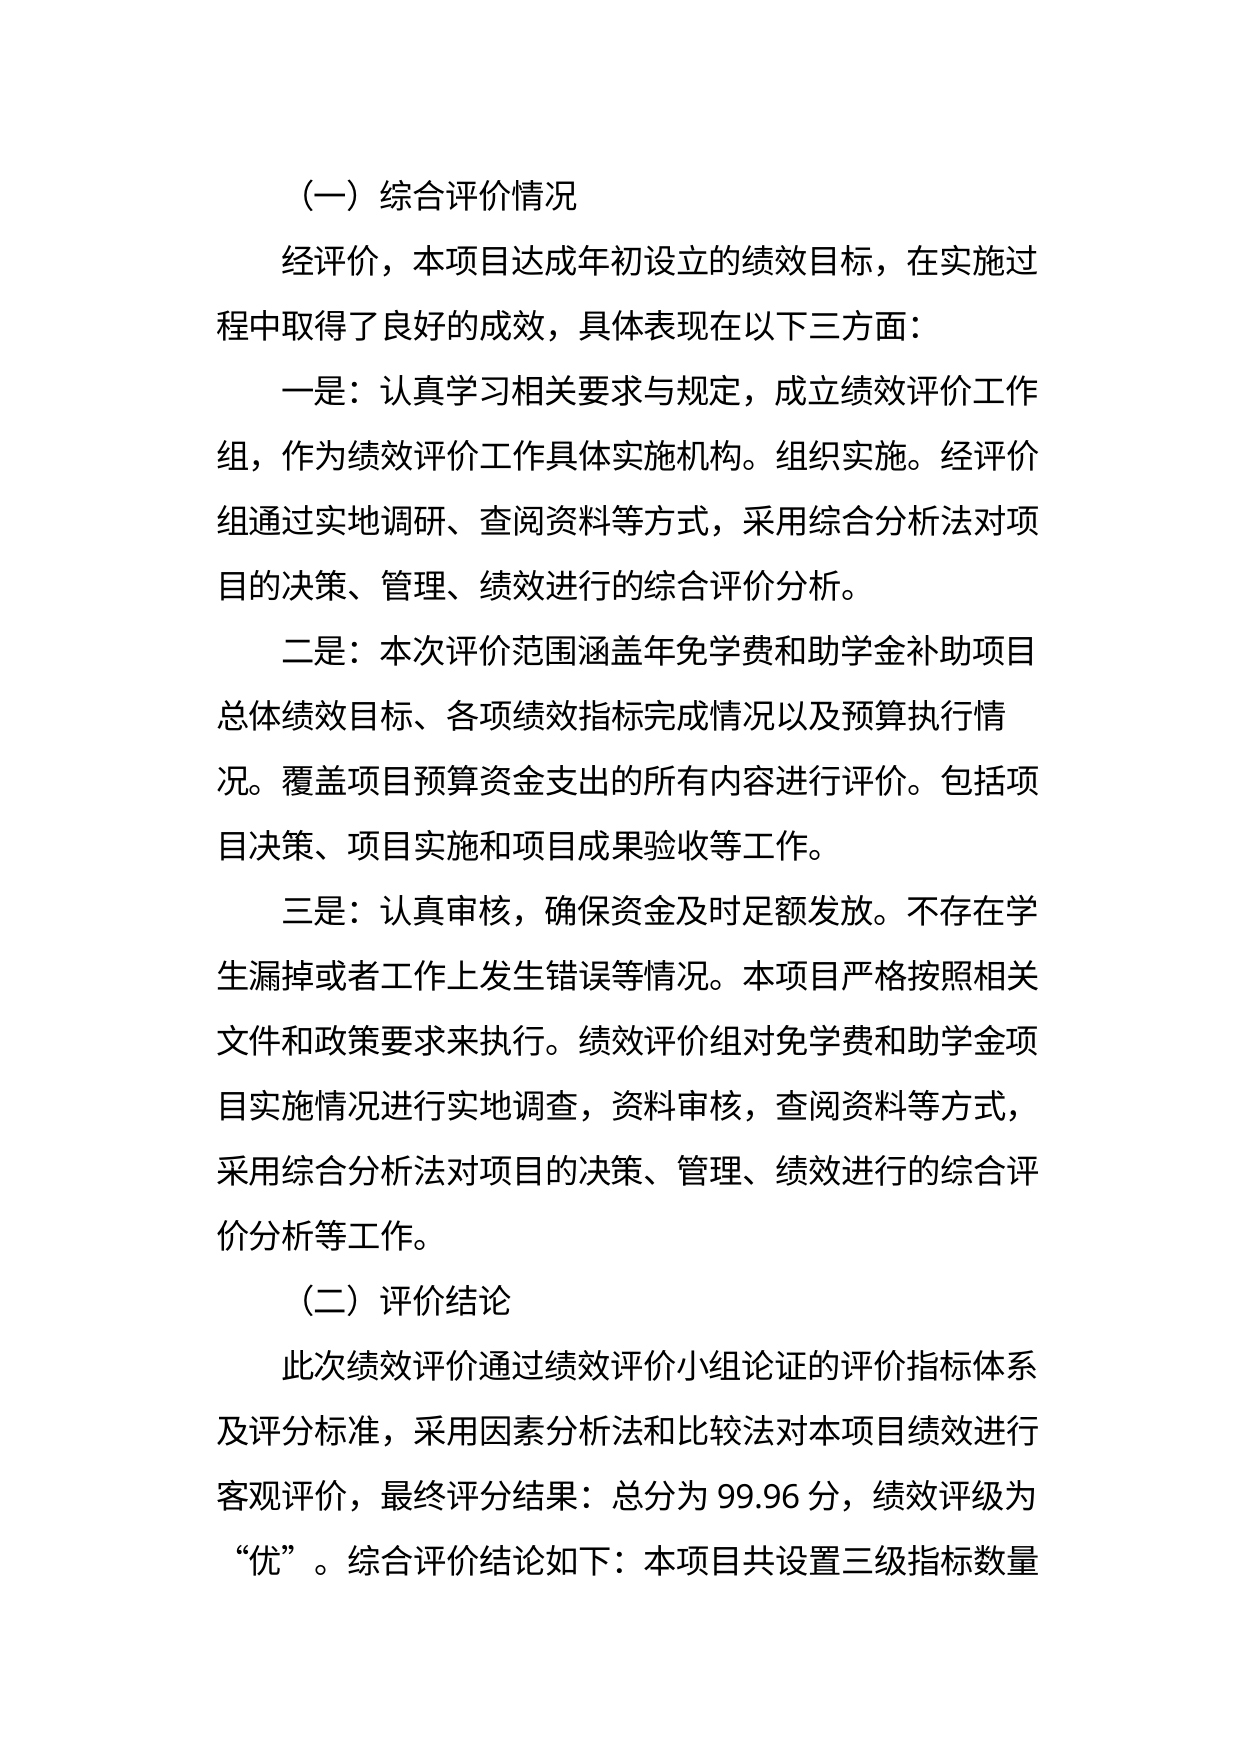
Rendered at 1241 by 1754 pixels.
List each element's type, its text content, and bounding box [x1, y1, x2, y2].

text （一）综合评价情况 [216, 162, 1053, 227]
text 一是：认真学习相关要求与规定，成立绩效评价工作组，作为绩效评价工作具体实施机构。组织实施。经评价组通过实地调研、查阅资料等方式，采用综合分析法对项目的决策、管理、绩效进行的综合评价分析。 [216, 357, 1053, 617]
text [216, 1332, 1053, 1592]
text 经评价，本项目达成年初设立的绩效目标，在实施过程中取得了良好的成效，具体表现在以下三方面： [216, 227, 1053, 357]
text （二）评价结论 [216, 1267, 1053, 1332]
text 三是：认真审核，确保资金及时足额发放。不存在学生漏掉或者工作上发生错误等情况。本项目严格按照相关文件和政策要求来执行。绩效评价组对免学费和助学金项目实施情况进行实地调查，资料审核，查阅资料等方式，采用综合分析法对项目的决策、管理、绩效进行的综合评价分析等工作。 [216, 877, 1053, 1267]
text 二是：本次评价范围涵盖年免学费和助学金补助项目总体绩效目标、各项绩效指标完成情况以及预算执行情况。覆盖项目预算资金支出的所有内容进行评价。包括项目决策、项目实施和项目成果验收等工作。 [216, 617, 1053, 877]
